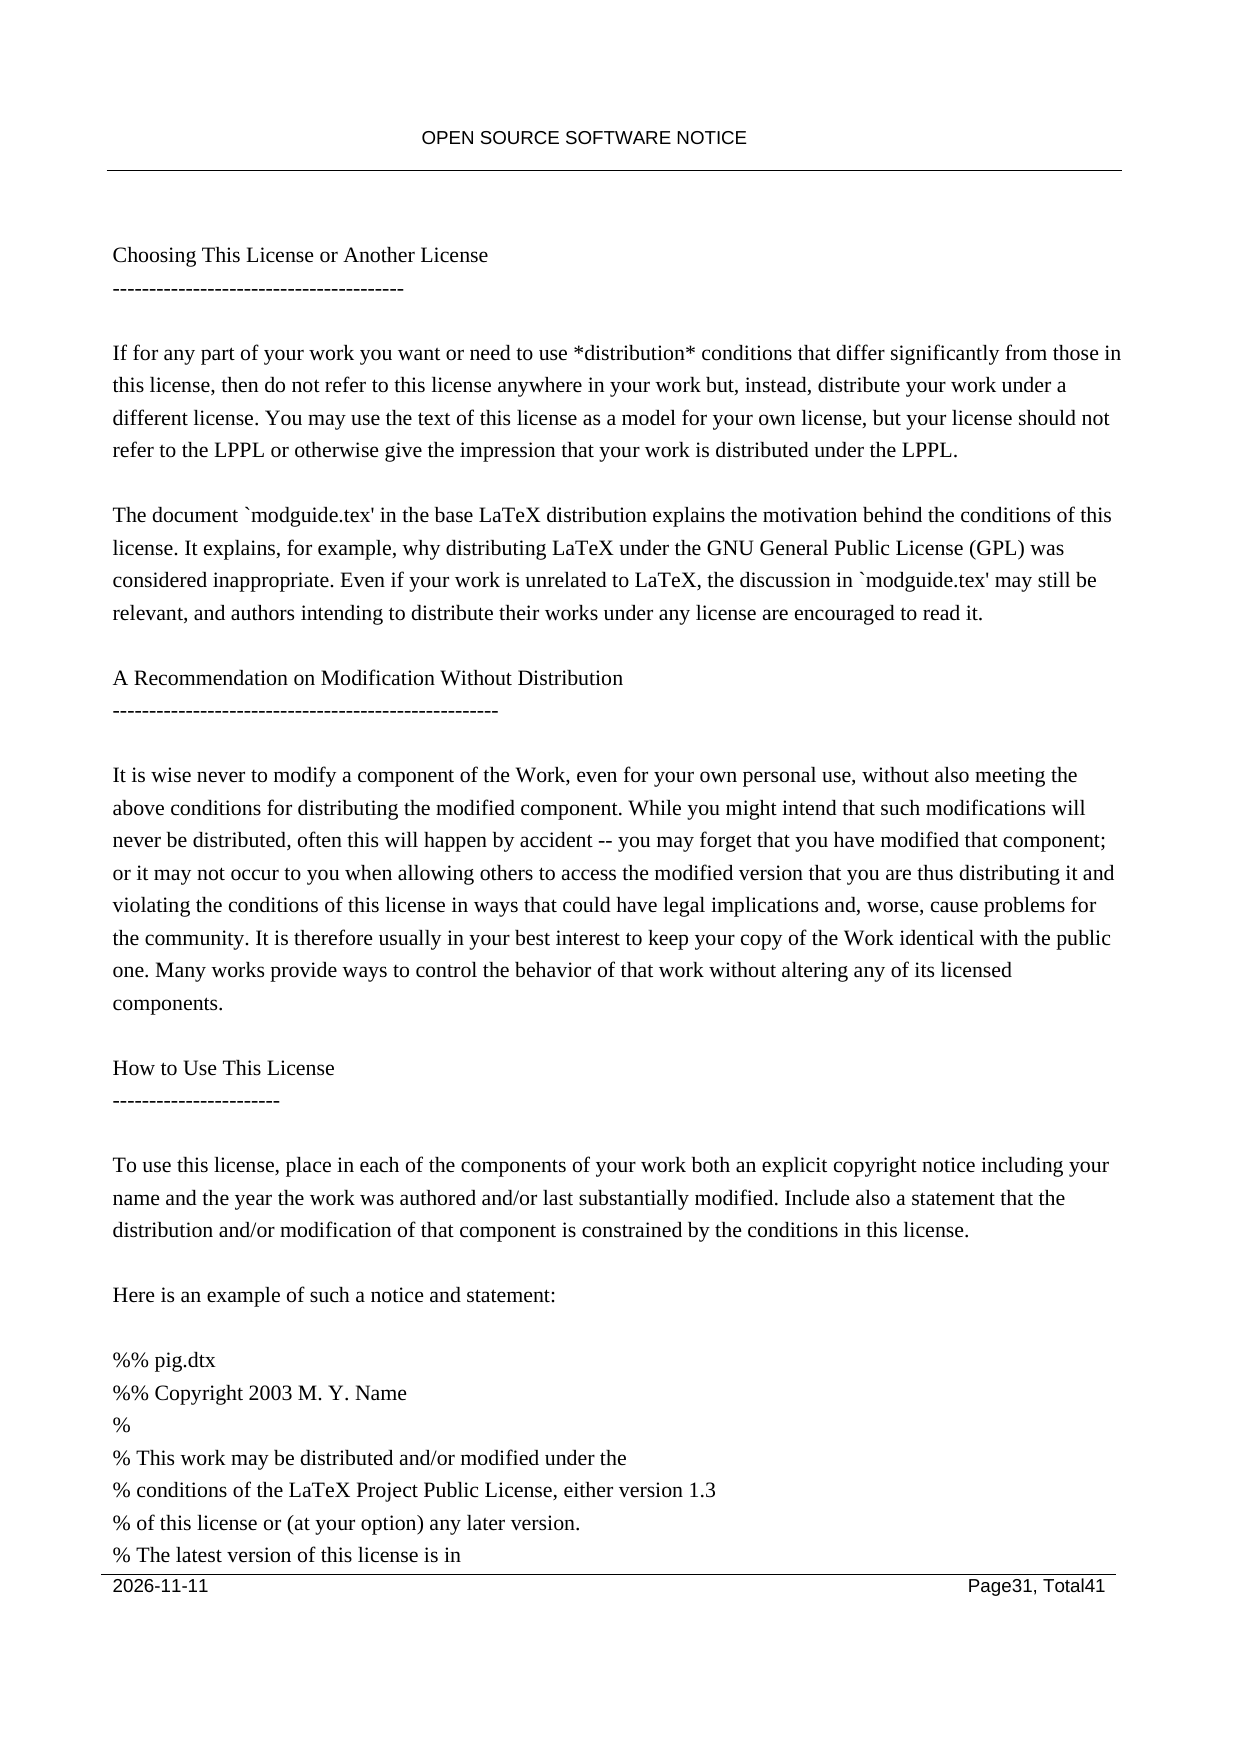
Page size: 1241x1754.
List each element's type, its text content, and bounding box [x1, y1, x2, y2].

text If for any part of your work you want or need to use *distribution* conditions that differ significantly from those in this license, then do not refer to this license anywhere in your work but, instead, distribute your work under a different license. You may use the text of this license as a model for your own license, but your license should not refer to the LPPL or otherwise give the impression that your work is distributed under the LPPL. [112, 336, 1128, 466]
text ----------------------- [112, 1084, 1128, 1116]
text A Recommendation on Modification Without Distribution [112, 661, 1128, 694]
text ---------------------------------------- [112, 271, 1128, 304]
text % The latest version of this license is in [112, 1539, 1128, 1571]
text % This work may be distributed and/or modified under the [112, 1441, 1128, 1474]
text To use this license, place in each of the components of your work both an explicit copyright notice including your name and the year the work was authored and/or last substantially modified. Include also a statement that the distribution and/or modification of that component is constrained by the conditions in this license. [112, 1149, 1128, 1246]
text It is wise never to modify a component of the Work, even for your own personal use, without also meeting the above conditions for distributing the modified component. While you might intend that such modifications will never be distributed, often this will happen by accident -- you may forget that you have modified that component; or it may not occur to you when allowing others to access the modified version that you are thus distributing it and violating the conditions of this license in ways that could have legal implications and, worse, cause problems for the community. It is therefore usually in your best interest to keep your copy of the Work identical with the public one. Many works provide ways to control the behavior of that work without altering any of its licensed components. [112, 759, 1128, 1019]
text %% pig.dtx [112, 1344, 1128, 1376]
text % conditions of the LaTeX Project Public License, either version 1.3 [112, 1474, 1128, 1506]
text How to Use This License [112, 1051, 1128, 1084]
text The document `modguide.tex' in the base LaTeX distribution explains the motivation behind the conditions of this license. It explains, for example, why distributing LaTeX under the GNU General Public License (GPL) was considered inappropriate. Even if your work is unrelated to LaTeX, the discussion in `modguide.tex' may still be relevant, and authors intending to distribute their works under any license are encouraged to read it. [112, 499, 1128, 629]
text Choosing This License or Another License [112, 239, 1128, 271]
text Here is an example of such a notice and statement: [112, 1279, 1128, 1311]
text ----------------------------------------------------- [112, 694, 1128, 726]
text % [112, 1409, 1128, 1441]
text %% Copyright 2003 M. Y. Name [112, 1376, 1128, 1409]
text % of this license or (at your option) any later version. [112, 1506, 1128, 1539]
